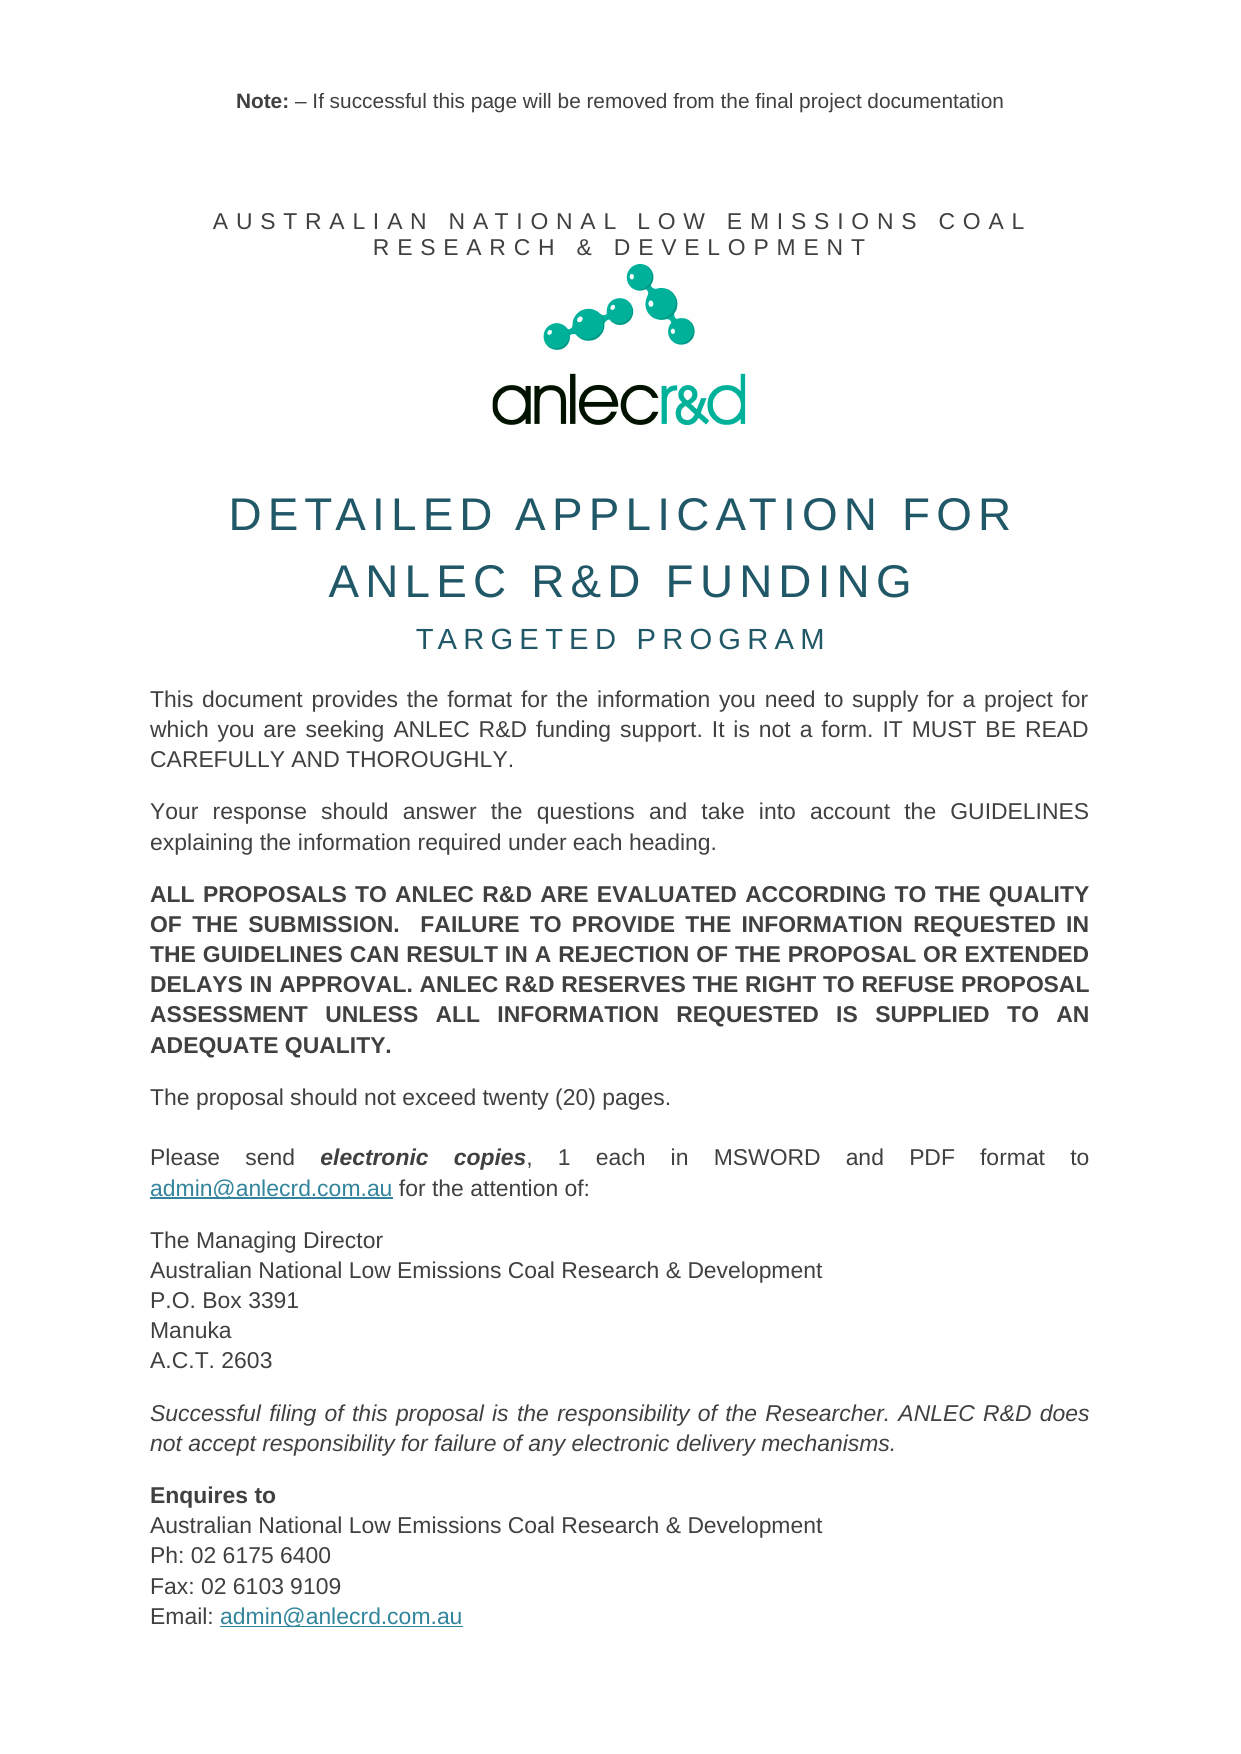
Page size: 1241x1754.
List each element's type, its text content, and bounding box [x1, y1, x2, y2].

picture [492, 264, 746, 425]
text This document provides the format for the information you need to supply for a project for which you are seeking ANLEC R&D funding support. It is not a form. IT MUST BE READ CAREFULLY AND THOROUGHLY. [150, 686, 1090, 772]
title ANLEC R&D funding [150, 554, 1090, 607]
text The Managing Director [150, 1227, 1090, 1253]
text A.C.T. 2603 [150, 1347, 1090, 1374]
text Successful filing of this proposal is the responsibility of the Researcher. ANLEC R&D does not accept responsibility for failure of any electronic delivery mechanisms. [150, 1400, 1090, 1456]
text Your response should answer the questions and take into account the GUIDELINES explaining the information required under each heading. [150, 798, 1090, 855]
text Enquires to [150, 1482, 1090, 1508]
text Australian National Low Emissions Coal Research & Development [150, 1512, 1090, 1539]
title TARGETED Program [150, 622, 1090, 655]
text Fax: 02 6103 9109 [150, 1573, 1090, 1599]
text ALL PROPOSALS TO ANLEC R&D ARE EVALUATED ACCORDING TO THE QUALITY OF THE SUBMISSION. FAILURE TO PROVIDE THE INFORMATION REQUESTED IN THE GUIDELINES CAN RESULT IN A REJECTION OF THE PROPOSAL OR EXTENDED DELAYS IN APPROVAL. ANLEC R&D RESERVES THE RIGHT TO REFUSE PROPOSAL ASSESSMENT UNLESS ALL INFORMATION REQUESTED IS SUPPLIED TO AN ADEQUATE QUALITY. [150, 881, 1090, 1058]
text Ph: 02 6175 6400 [150, 1542, 1090, 1569]
text The proposal should not exceed twenty (20) pages. [150, 1084, 1090, 1110]
text Manuka [150, 1317, 1090, 1344]
text Australian National Low Emissions Coal Research & Development [150, 1257, 1090, 1283]
text Note: – If successful this page will be removed from the final project documentation [150, 89, 1090, 113]
text Please send electronic copies, 1 each in MSWORD and PDF format to admin@anlecrd.com.au for the attention of: [150, 1144, 1090, 1201]
title DETAILED APPLICATION for [150, 487, 1090, 540]
text Email: admin@anlecrd.com.au [150, 1603, 1090, 1629]
text P.O. Box 3391 [150, 1287, 1090, 1313]
text Australian National Low emissions coal research & development [169, 208, 1069, 261]
